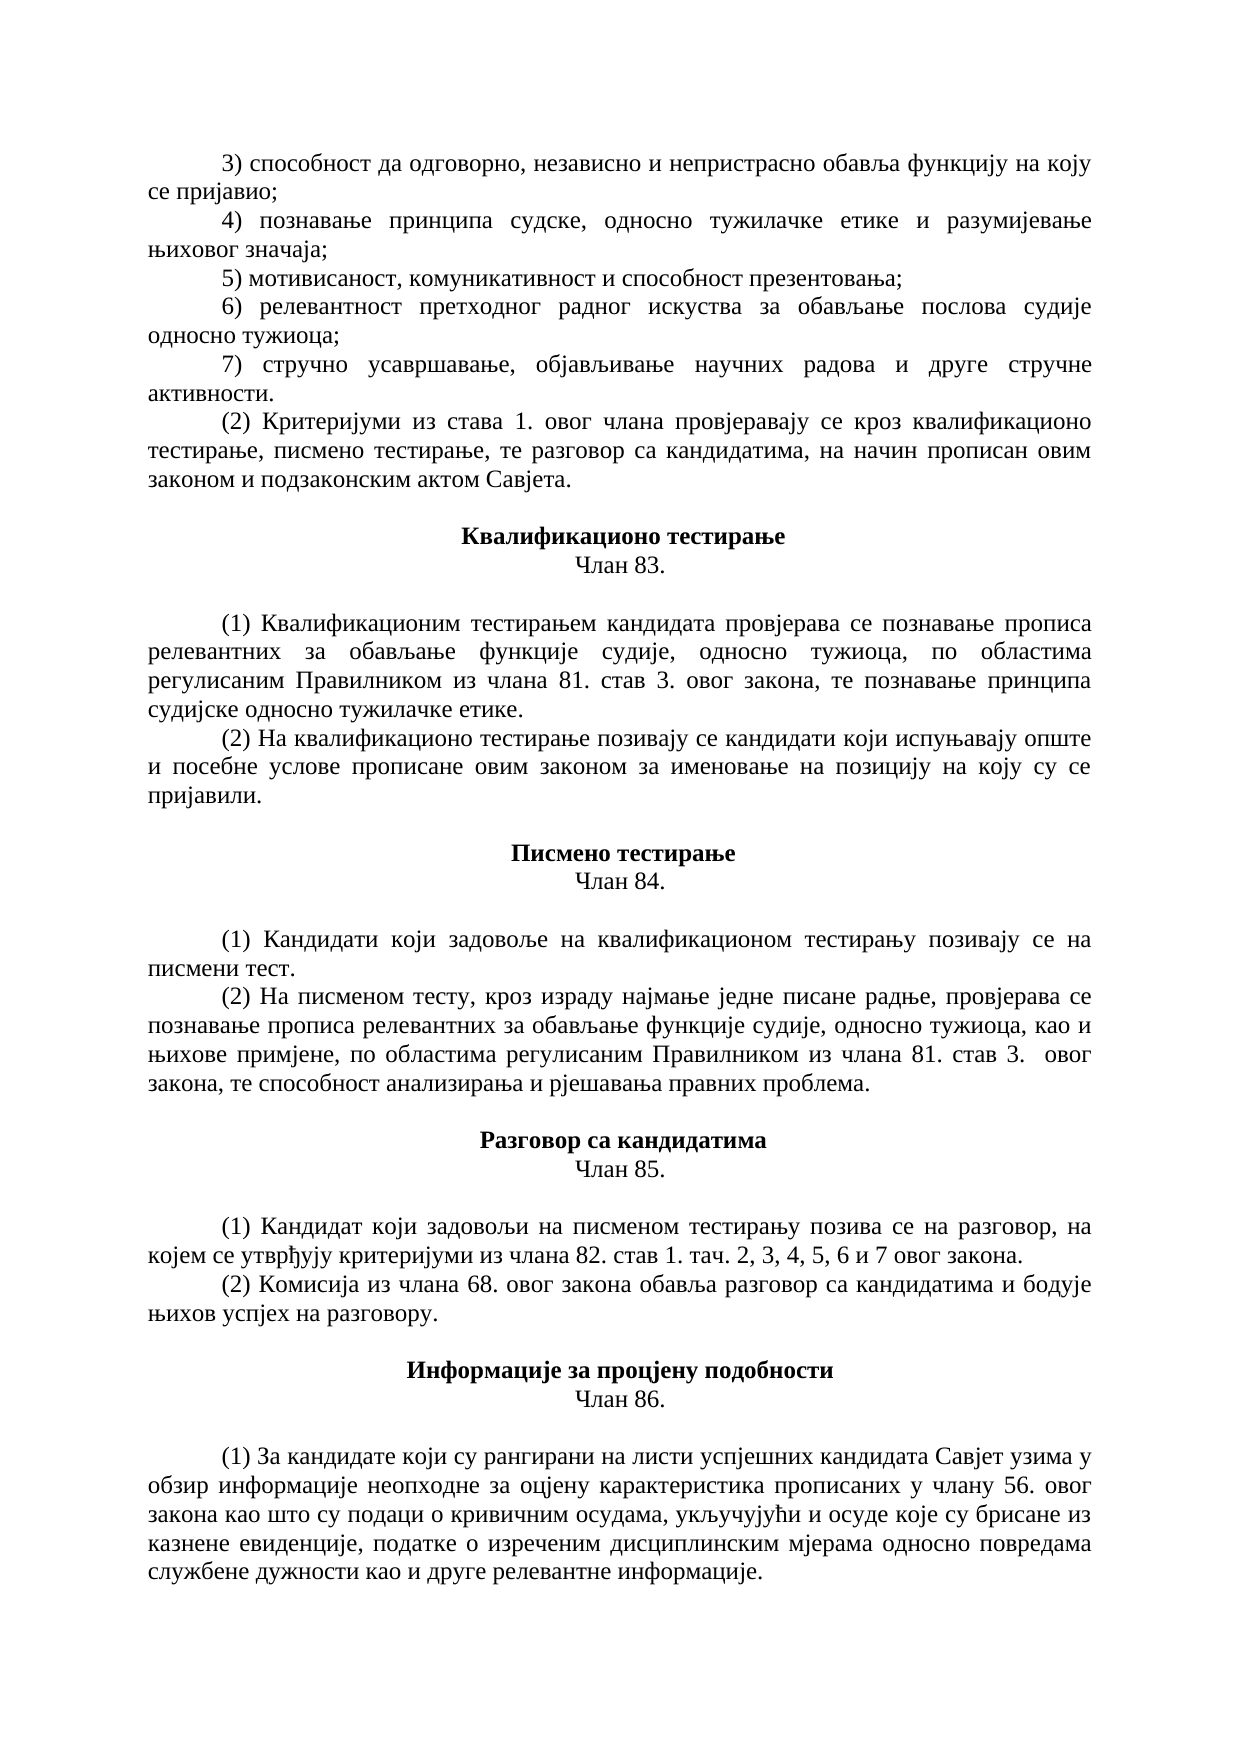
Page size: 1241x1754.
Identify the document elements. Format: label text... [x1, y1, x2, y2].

text (2) На квалификационо тестирање позивају се кандидати који испуњавају опште и посебне услове прописане овим законом за именовање на позицију на коју су се пријавили. [148, 723, 1093, 809]
text Члан 86. [148, 1384, 1093, 1413]
text Члан 85. [148, 1154, 1093, 1183]
text Информације за процјену подобности [148, 1355, 1093, 1384]
text Члан 83. [148, 550, 1093, 579]
text (1) За кандидате који су рангирани на листи успјешних кандидата Савјет узима у обзир информације неопходне за оцјену карактеристика прописаних у члану 56. овог закона као што су подаци о кривичним осудама, укључујући и осуде које су брисане из казнене евиденције, податке о изреченим дисциплинским мјерама односно повредама службене дужности као и друге релевантне информације. [148, 1441, 1093, 1585]
text 3) способност да одговорно, независно и непристрасно обавља функцију на коју се пријавио; [148, 148, 1093, 205]
text Разговор са кандидатима [148, 1125, 1093, 1154]
text (1) Кандидат који задовољи на писменом тестирању позива се на разговор, на којем се утврђују критеријуми из члана 82. став 1. тач. 2, 3, 4, 5, 6 и 7 овог закона. [148, 1211, 1093, 1269]
text (1) Кандидати који задовоље на квалификационом тестирању позивају се на писмени тест. [148, 924, 1093, 981]
text 6) релевантност претходног радног искуства за обављање послова судије односно тужиоца; [148, 291, 1093, 349]
text 7) стручно усавршавање, објављивање научних радова и друге стручне активности. [148, 349, 1093, 406]
text 5) мотивисаност, комуникативност и способност презентовања; [148, 263, 1093, 291]
text Квалификационо тестирање [148, 521, 1093, 550]
text 4) познавање принципа судске, односно тужилачке етике и разумијевање њиховог значаја; [148, 205, 1093, 263]
text (1) Квалификационим тестирањем кандидата провјерава се познавање прописа релевантних за обављање функције судије, односно тужиоца, по областима регулисаним Правилником из члана 81. став 3. овог закона, те познавање принципа судијске односно тужилачке етике. [148, 608, 1093, 723]
text Писмено тестирање [148, 838, 1093, 866]
text (2) На писменом тесту, кроз израду најмање једне писане радње, провјерава се познавање прописа релевантних за обављање функције судије, односно тужиоца, као и њихове примјене, по областима регулисаним Правилником из члана 81. став 3. овог закона, те способност анализирања и рјешавања правних проблема. [148, 981, 1093, 1096]
text (2) Критеријуми из става 1. овог члана провјеравају се кроз квалификационо тестирање, писмено тестирање, те разговор са кандидатима, на начин прописан овим законом и подзаконским актом Савјета. [148, 406, 1093, 493]
text Члан 84. [148, 866, 1093, 895]
text (2) Комисија из члана 68. овог закона обавља разговор са кандидатима и бодује њихов успјех на разговору. [148, 1269, 1093, 1326]
